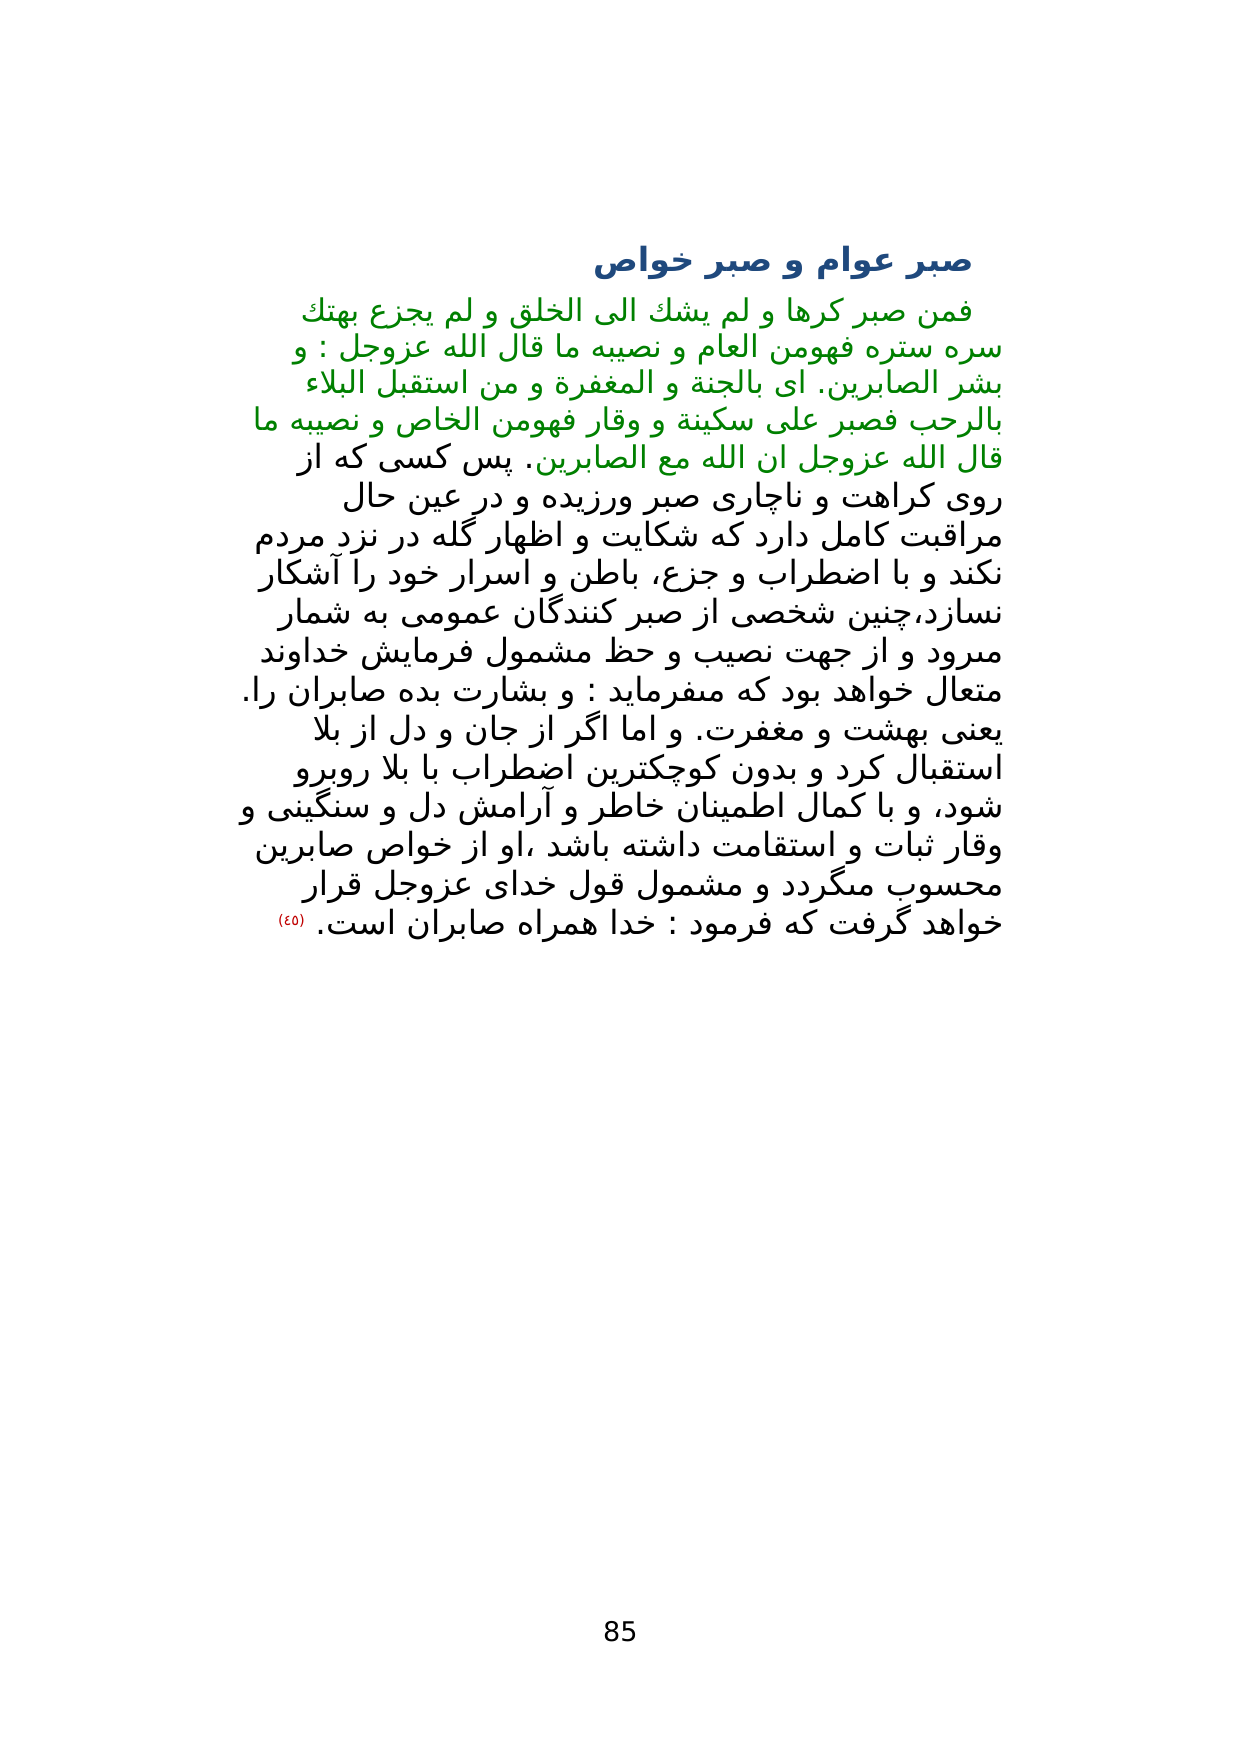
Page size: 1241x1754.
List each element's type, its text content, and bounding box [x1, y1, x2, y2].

subtitle صبر عوام و صبر خواص [236, 241, 1004, 279]
text فمن صبر كرها و لم يشك الى الخلق و لم يجزع بهتك سره ستره فهومن العام و نصيبه ما قال الله عزوجل : و بشر الصابرين. اى بالجنة و المغفرة و من استقبل البلاء بالرحب فصبر على سكينة و وقار فهومن الخاص و نصيبه ما قال الله عزوجل ان الله مع الصابرين. پس كسى كه از روى كراهت و ناچارى صبر ورزيده و در عين حال مراقبت كامل دارد كه شكايت و اظهار گله در نزد مردم نكند و با اضطراب و جزع، باطن و اسرار خود را آشكار نسازد،چنين شخصى از صبر كنندگان عمومى به شمار مى‏رود و از جهت نصيب و حظ مشمول فرمايش خداوند متعال خواهد بود كه مى‏فرمايد : و بشارت بده صابران را. يعنى بهشت و مغفرت. و اما اگر از جان و دل از بلا استقبال كرد و بدون كوچكترين اضطراب با بلا روبرو شود، و با كمال اطمينان خاطر و آرامش دل و سنگينى و وقار ثبات و استقامت داشته باشد ،او از خواص صابرين محسوب مى‏گردد و مشمول قول خداى عزوجل قرار خواهد گرفت كه فرمود : خدا همراه صابران است. (٤٥) [236, 292, 1004, 942]
